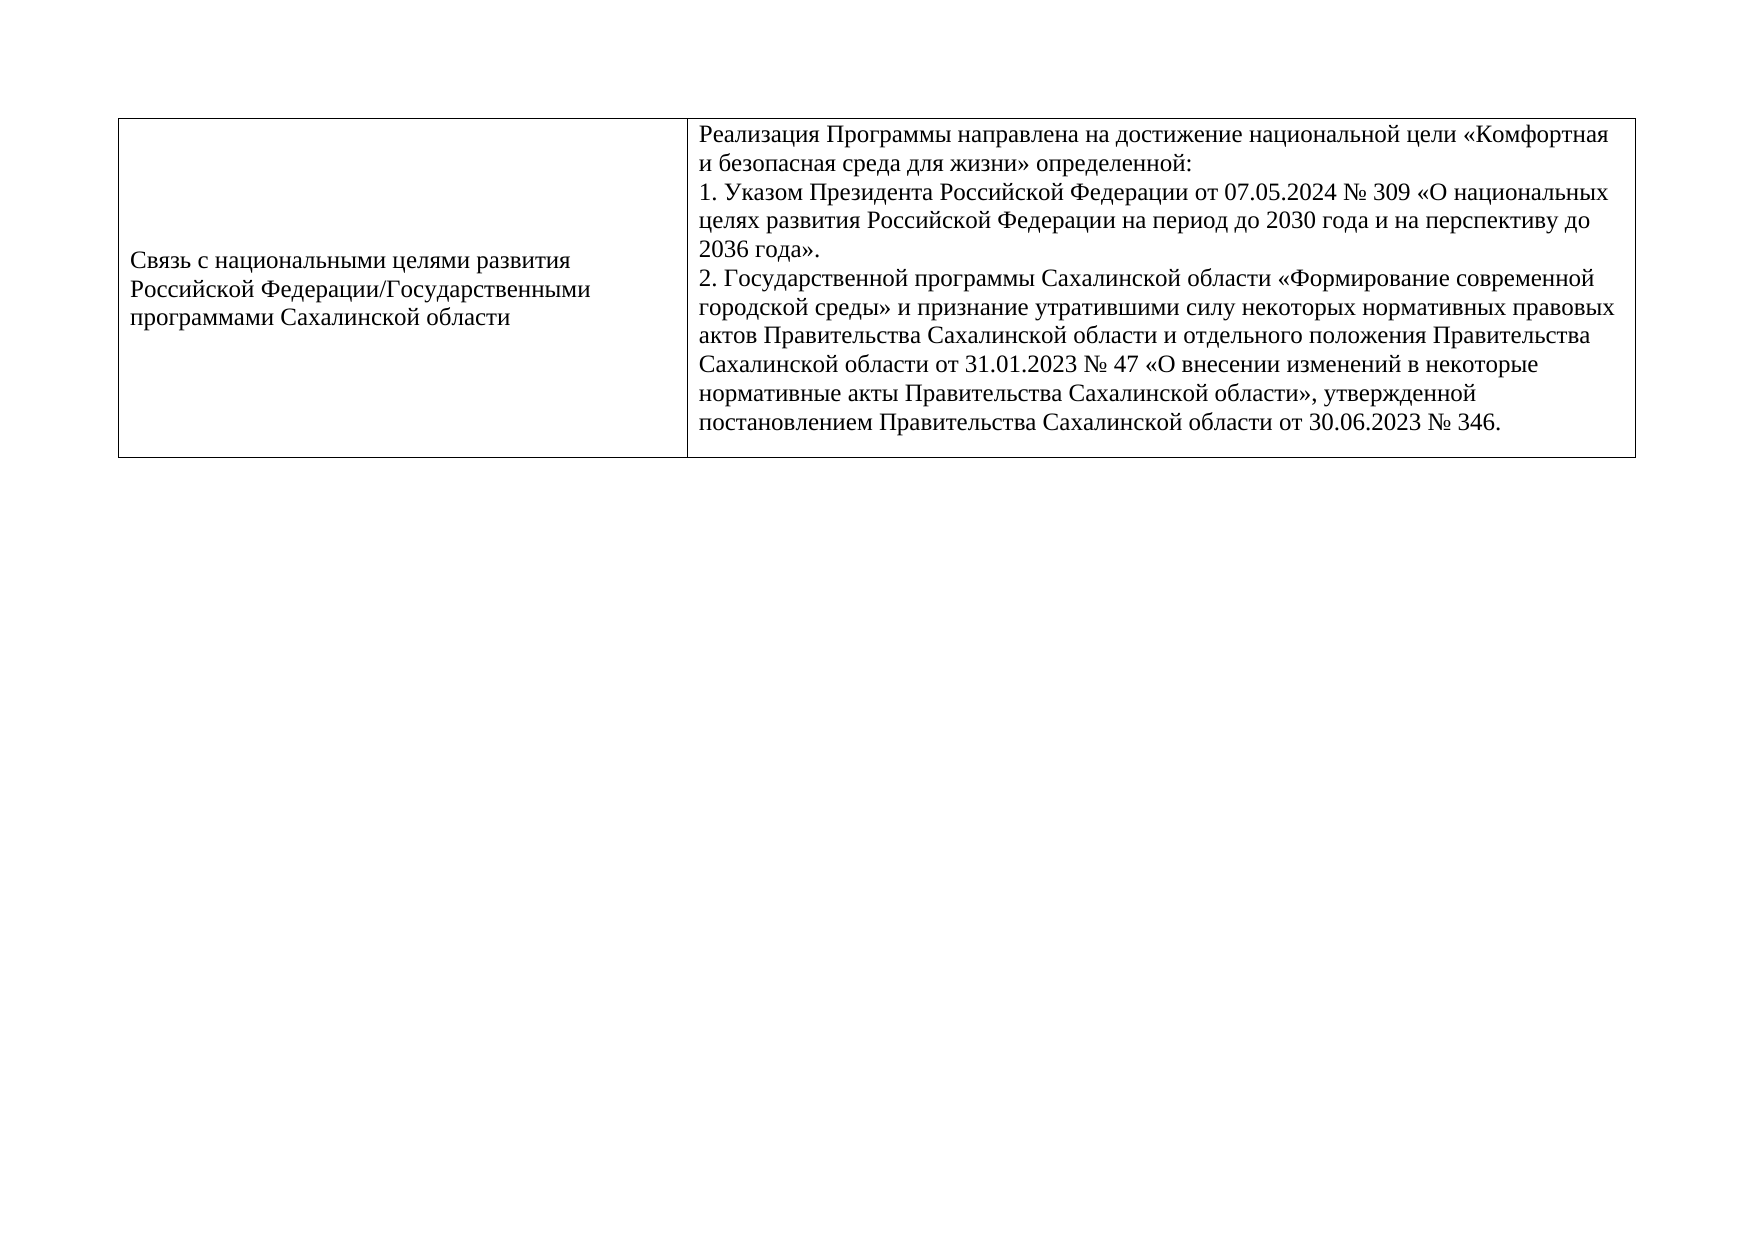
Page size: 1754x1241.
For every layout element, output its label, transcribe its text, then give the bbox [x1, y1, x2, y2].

table_header Связь с национальными целями развития Российской Федерации/Государственными программами Сахалинской области [119, 119, 687, 457]
table_header Реализация Программы направлена на достижение национальной цели «Комфортная и безопасная среда для жизни» определенной: 1. Указом Президента Российской Федерации от 07.05.2024 № 309 «О национальных целях развития Российской Федерации на период до 2030 года и на перспективу до 2036 года». 2. Государственной программы Сахалинской области «Формирование современной городской среды» и признание утратившими силу некоторых нормативных правовых актов Правительства Сахалинской области и отдельного положения Правительства Сахалинской области от 31.01.2023 № 47 «О внесении изменений в некоторые нормативные акты Правительства Сахалинской области», утвержденной постановлением Правительства Сахалинской области от 30.06.2023 № 346. [688, 119, 1635, 457]
